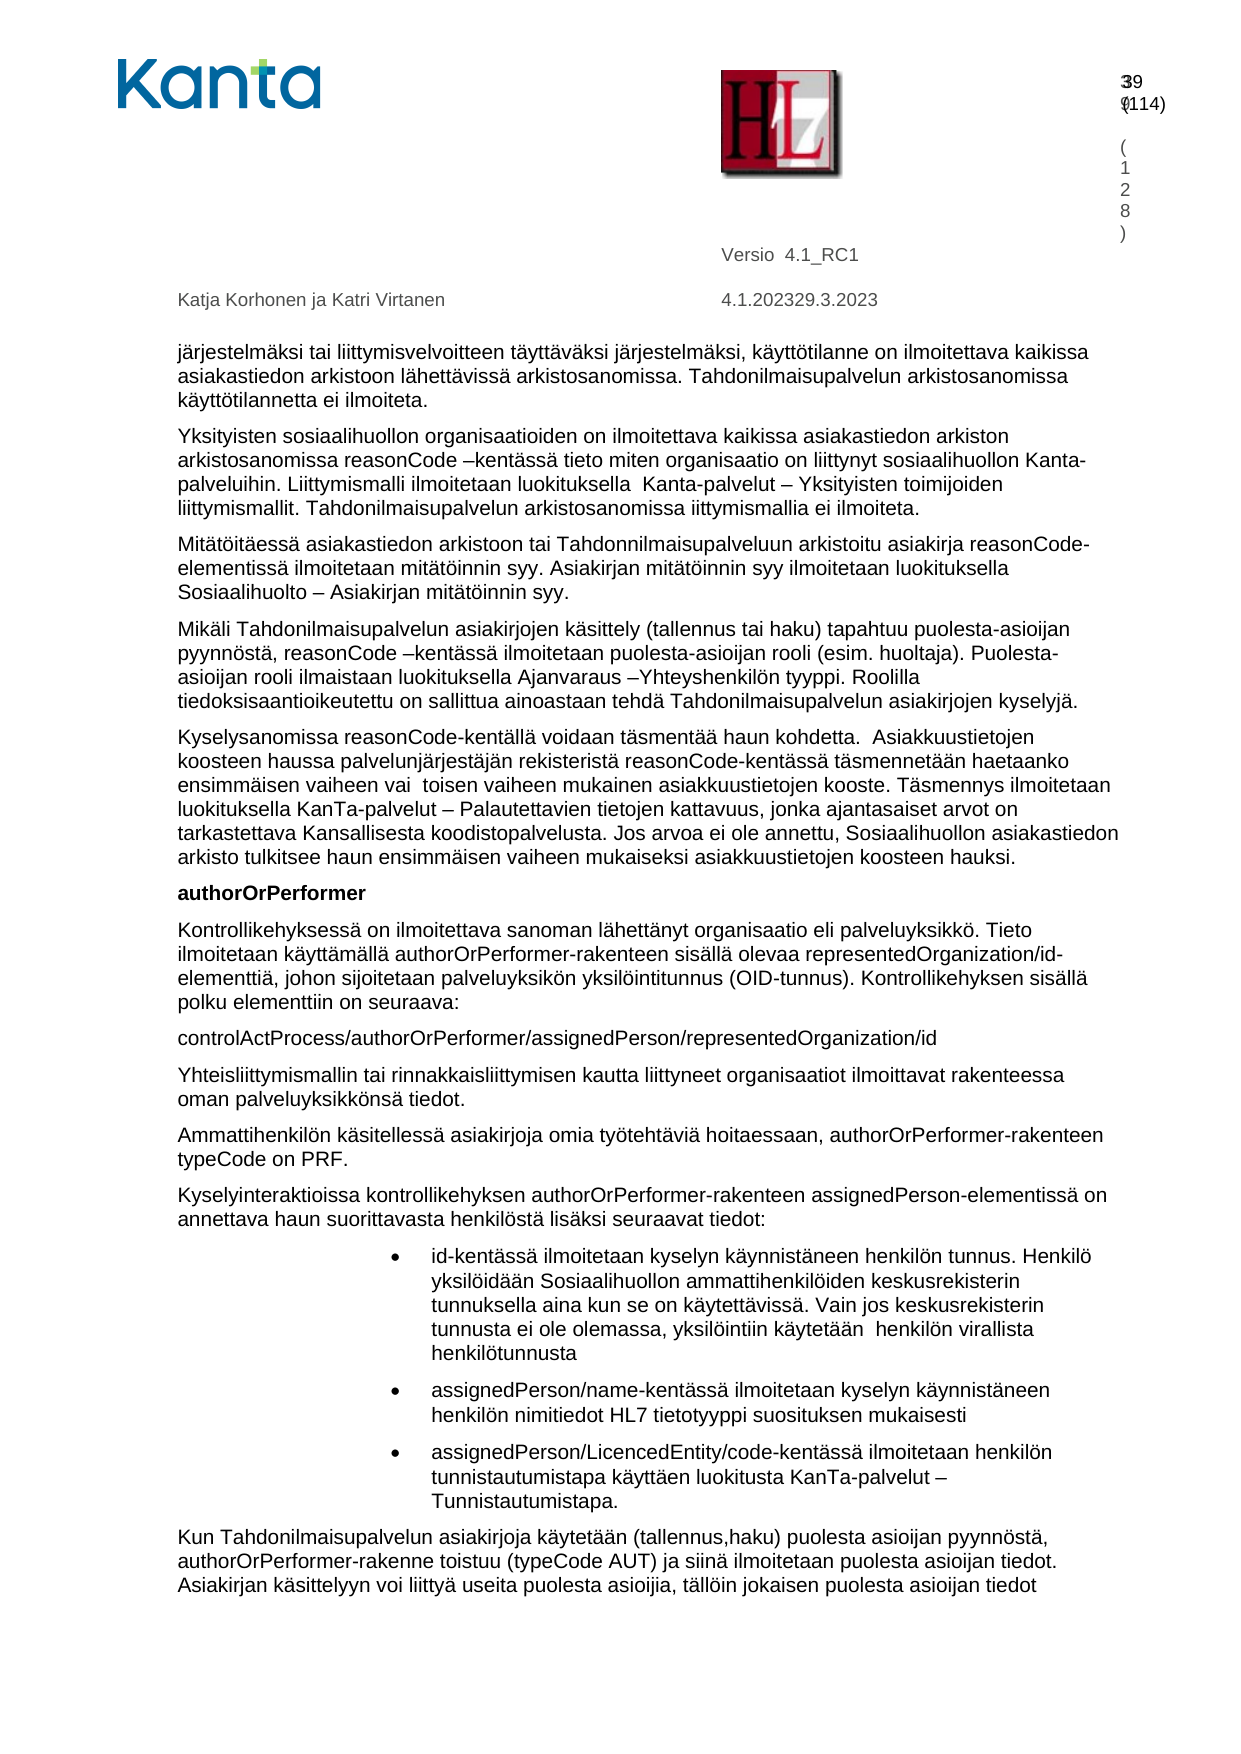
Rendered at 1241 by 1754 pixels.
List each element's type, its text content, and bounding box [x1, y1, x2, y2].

text Kontrollikehyksessä on ilmoitettava sanoman lähettänyt organisaatio eli palveluyksikkö. Tieto ilmoitetaan käyttämällä authorOrPerformer-rakenteen sisällä olevaa representedOrganization/id-elementtiä, johon sijoitetaan palveluyksikön yksilöintitunnus (OID-tunnus). Kontrollikehyksen sisällä polku elementtiin on seuraava: [177, 918, 1122, 1013]
text Ammattihenkilön käsitellessä asiakirjoja omia työtehtäviä hoitaessaan, authorOrPerformer-rakenteen typeCode on PRF. [177, 1123, 1122, 1171]
text Yksityisten sosiaalihuollon organisaatioiden on ilmoitettava kaikissa asiakastiedon arkiston arkistosanomissa reasonCode –kentässä tieto miten organisaatio on liittynyt sosiaalihuollon Kanta-palveluihin. Liittymismalli ilmoitetaan luokituksella Kanta-palvelut – Yksityisten toimijoiden liittymismallit. Tahdonilmaisupalvelun arkistosanomissa iittymismallia ei ilmoiteta. [177, 424, 1122, 520]
text Mitätöitäessä asiakastiedon arkistoon tai Tahdonnilmaisupalveluun arkistoitu asiakirja reasonCode-elementissä ilmoitetaan mitätöinnin syy. Asiakirjan mitätöinnin syy ilmoitetaan luokituksella Sosiaalihuolto – Asiakirjan mitätöinnin syy. [177, 532, 1122, 604]
list assignedPerson/name-kentässä ilmoitetaan kyselyn käynnistäneen henkilön nimitiedot HL7 tietotyyppi suosituksen mukaisesti [390, 1377, 1122, 1427]
text authorOrPerformer [177, 881, 1122, 905]
picture [118, 59, 321, 109]
text controlActProcess/authorOrPerformer/assignedPerson/representedOrganization/id [177, 1026, 1122, 1050]
text Kyselyinteraktioissa kontrollikehyksen authorOrPerformer-rakenteen assignedPerson-elementissä on annettava haun suorittavasta henkilöstä lisäksi seuraavat tiedot: [177, 1183, 1122, 1231]
picture [721, 70, 844, 179]
text Mikäli Tahdonilmaisupalvelun asiakirjojen käsittely (tallennus tai haku) tapahtuu puolesta-asioijan pyynnöstä, reasonCode –kentässä ilmoitetaan puolesta-asioijan rooli (esim. huoltaja). Puolesta-asioijan rooli ilmaistaan luokituksella Ajanvaraus –Yhteyshenkilön tyyppi. Roolilla tiedoksisaantioikeutettu on sallittua ainoastaan tehdä Tahdonilmaisupalvelun asiakirjojen kyselyjä. [177, 617, 1122, 712]
list id-kentässä ilmoitetaan kyselyn käynnistäneen henkilön tunnus. Henkilö yksilöidään Sosiaalihuollon ammattihenkilöiden keskusrekisterin tunnuksella aina kun se on käytettävissä. Vain jos keskusrekisterin tunnusta ei ole olemassa, yksilöintiin käytetään henkilön virallista henkilötunnusta [390, 1244, 1122, 1365]
list assignedPerson/LicencedEntity/code-kentässä ilmoitetaan henkilön tunnistautumistapa käyttäen luokitusta KanTa-palvelut – Tunnistautumistapa. [390, 1439, 1122, 1513]
text Yhteisliittymismallin tai rinnakkaisliittymisen kautta liittyneet organisaatiot ilmoittavat rakenteessa oman palveluyksikkönsä tiedot. [177, 1062, 1122, 1110]
text Kyselysanomissa reasonCode-kentällä voidaan täsmentää haun kohdetta. Asiakkuustietojen koosteen haussa palvelunjärjestäjän rekisteristä reasonCode-kentässä täsmennetään haetaanko ensimmäisen vaiheen vai toisen vaiheen mukainen asiakkuustietojen kooste. Täsmennys ilmoitetaan luokituksella KanTa-palvelut – Palautettavien tietojen kattavuus, jonka ajantasaiset arvot on tarkastettava Kansallisesta koodistopalvelusta. Jos arvoa ei ole annettu, Sosiaalihuollon asiakastiedon arkisto tulkitsee haun ensimmäisen vaiheen mukaiseksi asiakkuustietojen koosteen hauksi. [177, 725, 1122, 869]
